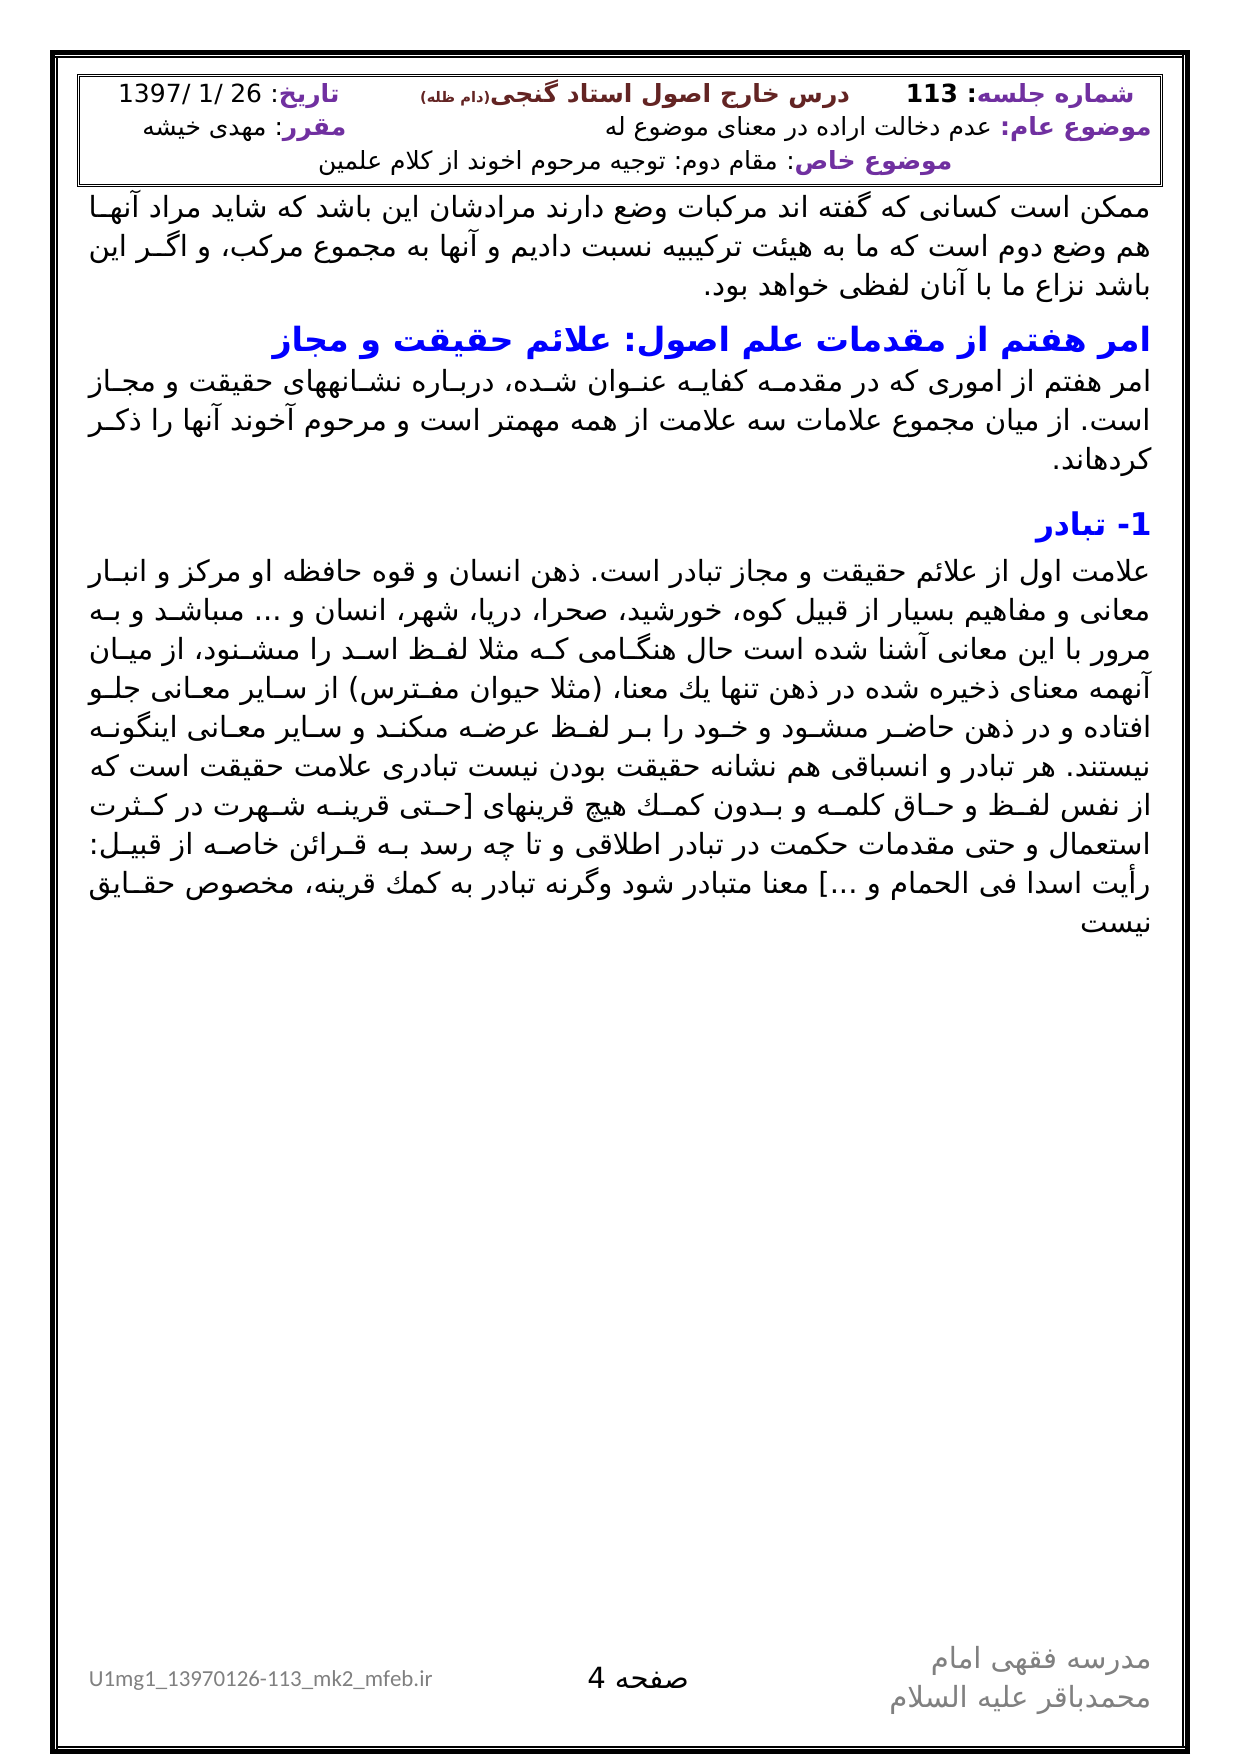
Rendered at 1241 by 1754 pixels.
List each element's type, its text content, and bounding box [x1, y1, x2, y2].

text علامت اول از علائم حقيقت و مجاز تبادر است‏. ذهن انسان و قوه حافظه او مركز و انبار معانى و مفاهيم بسيار از قبيل كوه، خورشيد، صحرا، دريا، شهر، انسان و ... مى‏باشد و به مرور با اين معانى آشنا شده است حال هنگامى كه مثلا لفظ اسد را مى‏شنود، از ميان آن‏همه معناى ذخيره شده در ذهن تنها يك معنا، (مثلا حيوان مفترس) از ساير معانى جلو افتاده و در ذهن حاضر مى‏شود و خود را بر لفظ عرضه مى‏كند و ساير معانى اين‏گونه نيستند. هر تبادر و انسباقى هم نشانه حقيقت بودن نيست تبادرى علامت حقيقت است كه از نفس لفظ و حاق كلمه و بدون كمك هيچ قرينه‏اى [حتى قرينه شهرت در كثرت استعمال و حتى مقدمات حكمت در تبادر اطلاقى و تا چه رسد به قرائن خاصه از قبيل: رأيت اسدا فى الحمام و ...] معنا متبادر شود وگرنه تبادر به كمك قرينه، مخصوص حقايق نيست‏ [89, 554, 1152, 939]
text امر هفتم از امورى كه در مقدمه كفايه عنوان شده، درباره نشانه‏هاى حقيقت و مجاز است‏. از ميان مجموع علامات سه علامت از همه مهم‏تر است و مرحوم آخوند آنها را ذكر كرده‏اند. [89, 364, 1152, 476]
subtitle امر هفتم از مقدمات علم اصول: علائم حقیقت و مجاز [89, 320, 1152, 359]
text ممکن است کسانی که گفته اند مرکبات وضع دارند مرادشان این باشد كه شايد مراد آنها هم وضع دوم است كه ما به هيئت تركيبيه نسبت داديم و آنها به مجموع مركب، و اگر اين باشد نزاع ما با آنان لفظى خواهد بود. [89, 191, 1152, 302]
subtitle 1- تبادر [89, 506, 1152, 543]
